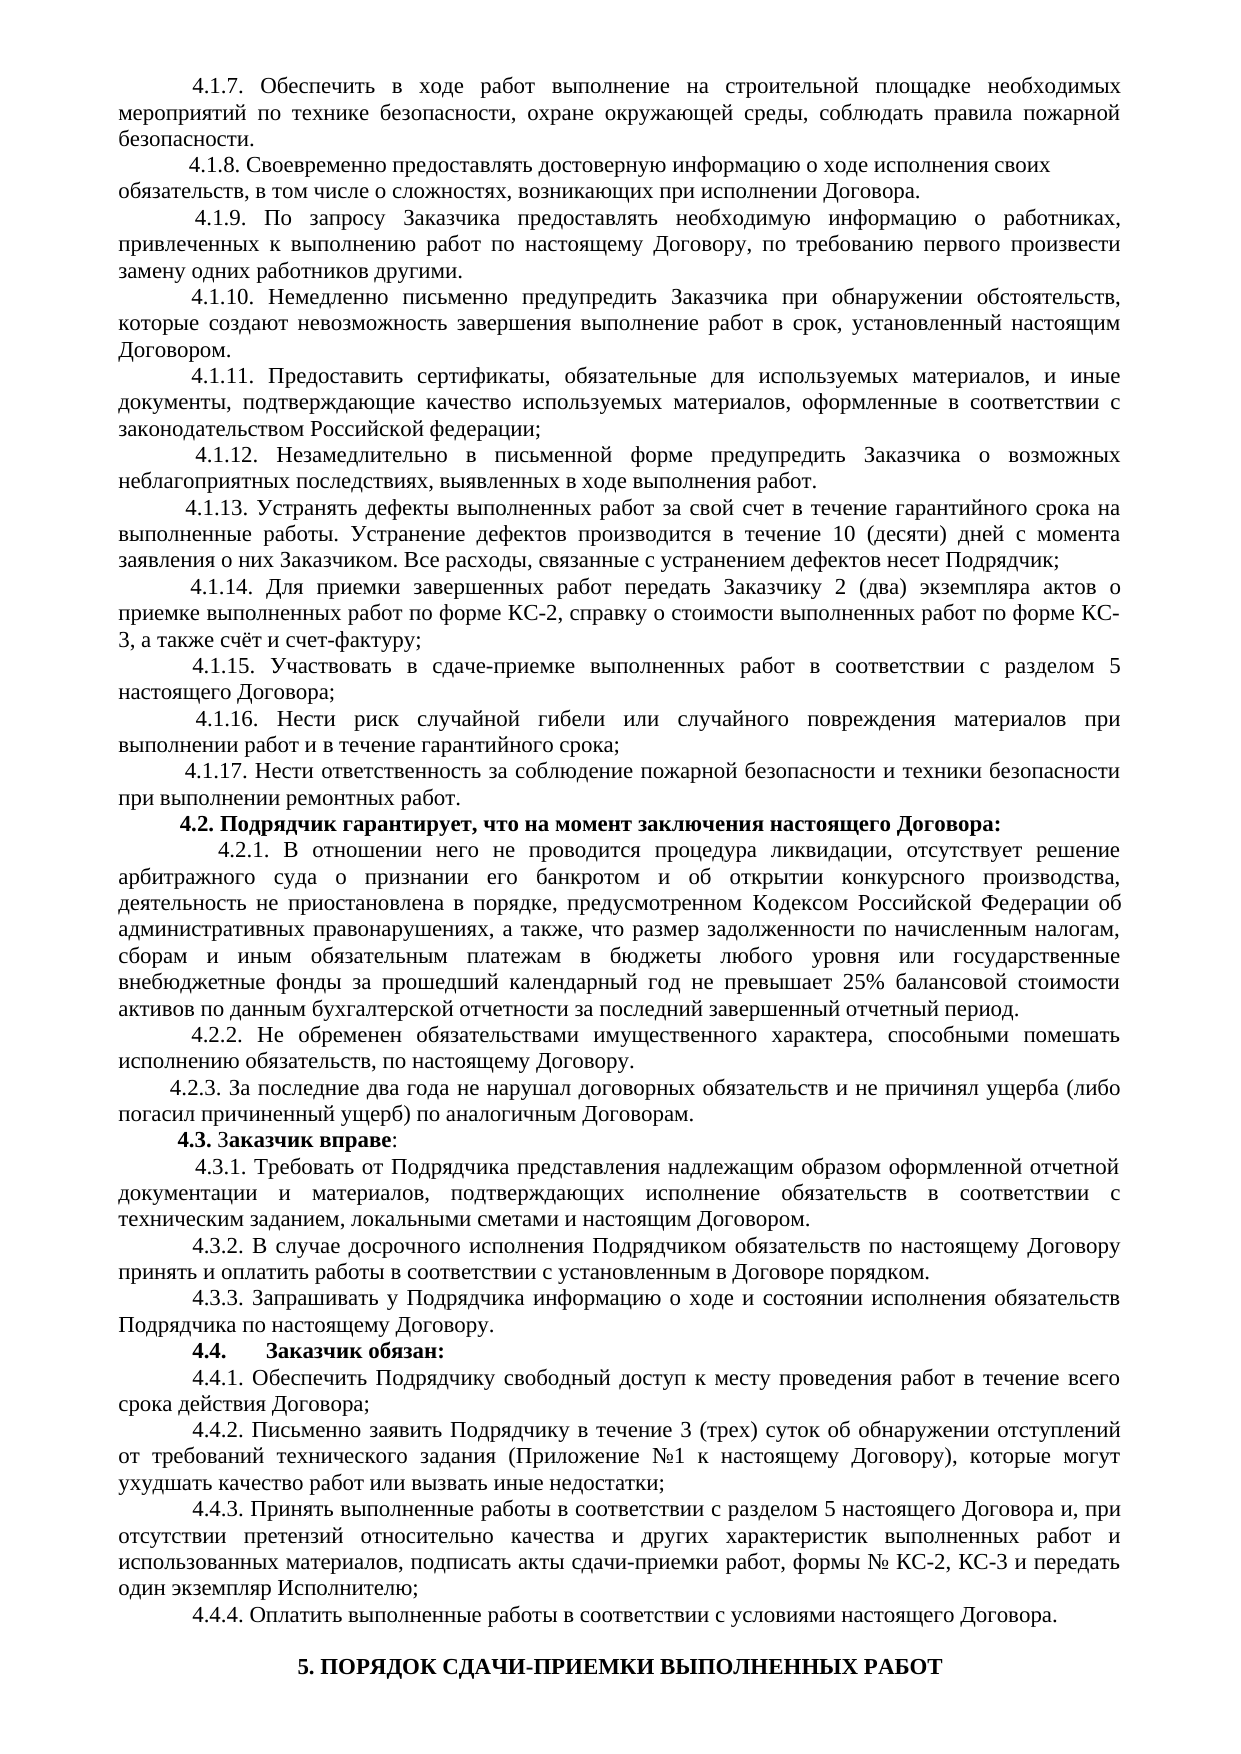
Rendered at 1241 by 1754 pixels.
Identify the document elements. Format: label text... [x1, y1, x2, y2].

text 4.1.15. Участвовать в сдаче-приемке выполненных работ в соответствии с разделом 5 настоящего Договора; [118, 652, 1122, 705]
text 4.2.1. В отношении него не проводится процедура ликвидации, отсутствует решение арбитражного суда о признании его банкротом и об открытии конкурсного производства, деятельность не приостановлена в порядке, предусмотренном Кодексом Российской Федерации об административных правонарушениях, а также, что размер задолженности по начисленным налогам, сборам и иным обязательным платежам в бюджеты любого уровня или государственные внебюджетные фонды за прошедший календарный год не превышает 25% балансовой стоимости активов по данным бухгалтерской отчетности за последний завершенный отчетный период. [118, 836, 1122, 1021]
text 4.3. Заказчик вправе: [118, 1126, 1122, 1153]
text 4.1.14. Для приемки завершенных работ передать Заказчику 2 (два) экземпляра актов о приемке выполненных работ по форме КС-2, справку о стоимости выполненных работ по форме КС-3, а также счёт и счет-фактуру; [118, 573, 1122, 652]
text 4.4. Заказчик обязан: [118, 1337, 1122, 1363]
text 4.3.1. Требовать от Подрядчика представления надлежащим образом оформленной отчетной документации и материалов, подтверждающих исполнение обязательств в соответствии с техническим заданием, локальными сметами и настоящим Договором. [118, 1153, 1122, 1232]
text 4.1.12. Незамедлительно в письменной форме предупредить Заказчика о возможных неблагоприятных последствиях, выявленных в ходе выполнения работ. [118, 441, 1122, 494]
text 4.1.11. Предоставить сертификаты, обязательные для используемых материалов, и иные документы, подтверждающие качество используемых материалов, оформленные в соответствии с законодательством Российской федерации; [118, 362, 1122, 441]
text 4.1.7. Обеспечить в ходе работ выполнение на строительной площадке необходимых мероприятий по технике безопасности, охране окружающей среды, соблюдать правила пожарной безопасности. [118, 72, 1122, 151]
text 4.2. Подрядчик гарантирует, что на момент заключения настоящего Договора: [118, 810, 1122, 836]
text 4.1.9. По запросу Заказчика предоставлять необходимую информацию о работниках, привлеченных к выполнению работ по настоящему Договору, по требованию первого произвести замену одних работников другими. [118, 204, 1122, 283]
text 4.1.13. Устранять дефекты выполненных работ за свой счет в течение гарантийного срока на выполненные работы. Устранение дефектов производится в течение 10 (десяти) дней с момента заявления о них Заказчиком. Все расходы, связанные с устранением дефектов несет Подрядчик; [118, 494, 1122, 573]
text 4.1.10. Немедленно письменно предупредить Заказчика при обнаружении обстоятельств, которые создают невозможность завершения выполнение работ в срок, установленный настоящим Договором. [118, 283, 1122, 362]
text 4.2.2. Не обременен обязательствами имущественного характера, способными помешать исполнению обязательств, по настоящему Договору. [118, 1021, 1122, 1074]
text 4.3.2. В случае досрочного исполнения Подрядчиком обязательств по настоящему Договору принять и оплатить работы в соответствии с установленным в Договоре порядком. [118, 1232, 1122, 1284]
text 5. ПОРЯДОК СДАЧИ-ПРИЕМКИ ВЫПОЛНЕННЫХ РАБОТ [118, 1653, 1122, 1680]
text 4.4.1. Обеспечить Подрядчику свободный доступ к месту проведения работ в течение всего срока действия Договора; [118, 1363, 1122, 1416]
text 4.4.4. Оплатить выполненные работы в соответствии с условиями настоящего Договора. [118, 1601, 1122, 1627]
text 4.1.17. Нести ответственность за соблюдение пожарной безопасности и техники безопасности при выполнении ремонтных работ. [118, 757, 1122, 810]
text 4.3.3. Запрашивать у Подрядчика информацию о ходе и состоянии исполнения обязательств Подрядчика по настоящему Договору. [118, 1284, 1122, 1337]
text 4.1.8. Своевременно предоставлять достоверную информацию о ходе исполнения своих обязательств, в том числе о сложностях, возникающих при исполнении Договора. [118, 151, 1122, 204]
text 4.2.3. За последние два года не нарушал договорных обязательств и не причинял ущерба (либо погасил причиненный ущерб) по аналогичным Договорам. [118, 1074, 1122, 1126]
text 4.1.16. Нести риск случайной гибели или случайного повреждения материалов при выполнении работ и в течение гарантийного срока; [118, 705, 1122, 757]
text 4.4.3. Принять выполненные работы в соответствии с разделом 5 настоящего Договора и, при отсутствии претензий относительно качества и других характеристик выполненных работ и использованных материалов, подписать акты сдачи-приемки работ, формы № КС-2, КС-3 и передать один экземпляр Исполнителю; [118, 1495, 1122, 1601]
text 4.4.2. Письменно заявить Подрядчику в течение 3 (трех) суток об обнаружении отступлений от требований технического задания (Приложение №1 к настоящему Договору), которые могут ухудшать качество работ или вызвать иные недостатки; [118, 1416, 1122, 1495]
